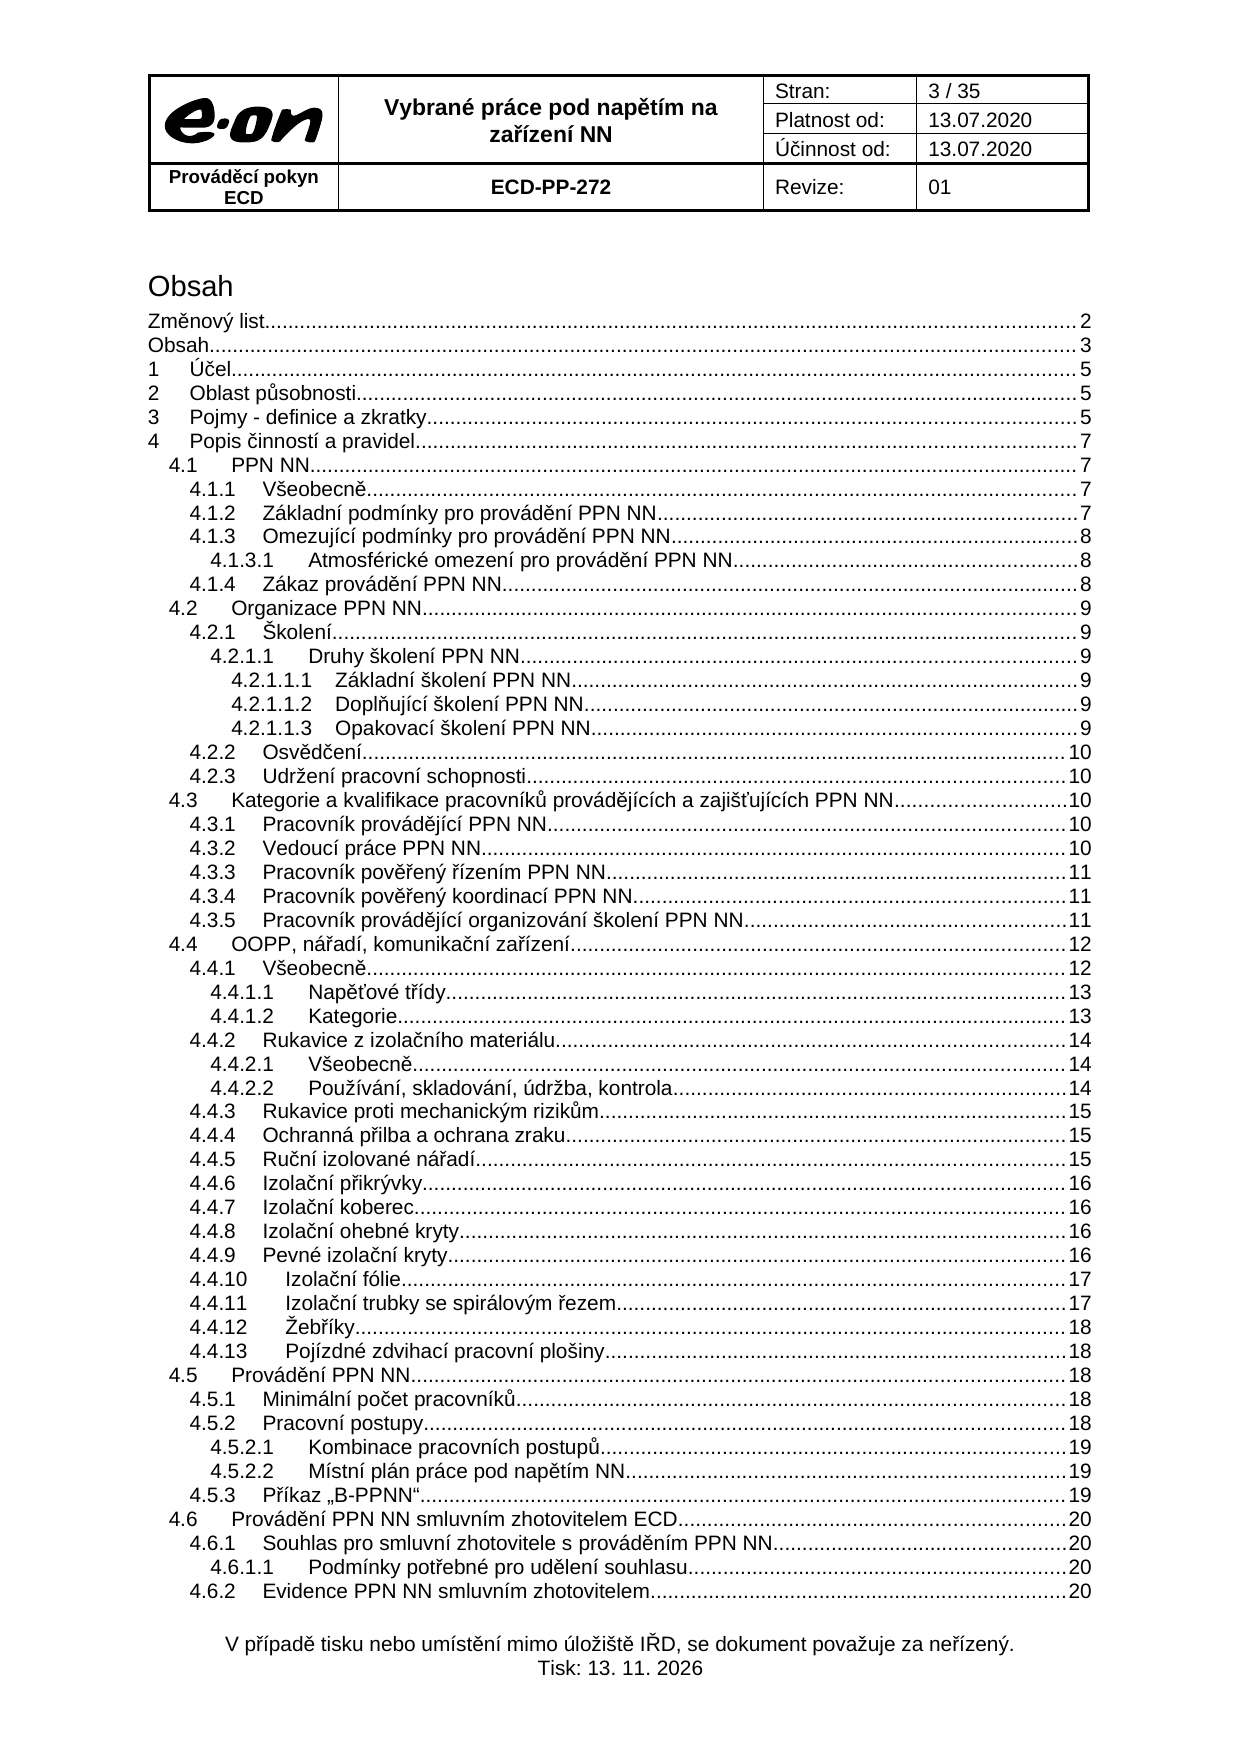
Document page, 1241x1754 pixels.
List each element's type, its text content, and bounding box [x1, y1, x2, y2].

text 4.4.12 Žebříky 18 [189, 1315, 1092, 1339]
text 4.3.3 Pracovník pověřený řízením PPN NN 11 [189, 860, 1092, 884]
text 1 Účel 5 [148, 357, 1092, 381]
text Obsah [148, 269, 1092, 302]
text 4.5.1 Minimální počet pracovníků 18 [189, 1387, 1092, 1411]
text Obsah 3 [148, 333, 1092, 357]
text 4.4.2.2 Používání, skladování, údržba, kontrola 14 [210, 1075, 1092, 1099]
text 4.4.6 Izolační přikrývky 16 [189, 1171, 1092, 1195]
text 4.2.1.1.2 Doplňující školení PPN NN 9 [231, 692, 1092, 716]
text 4.1.4 Zákaz provádění PPN NN 8 [189, 572, 1092, 596]
text 4.6.1.1 Podmínky potřebné pro udělení souhlasu 20 [210, 1554, 1092, 1578]
text 4.2.1 Školení 9 [189, 620, 1092, 644]
text 4.4.1 Všeobecně 12 [189, 956, 1092, 979]
text 4.4.1.1 Napěťové třídy 13 [210, 979, 1092, 1003]
text 4.2.2 Osvědčení 10 [189, 740, 1092, 764]
text 4.2.1.1.3 Opakovací školení PPN NN 9 [231, 716, 1092, 740]
text 4.4.9 Pevné izolační kryty 16 [189, 1243, 1092, 1267]
text 4.4.4 Ochranná přilba a ochrana zraku 15 [189, 1123, 1092, 1147]
text 4.4.11 Izolační trubky se spirálovým řezem 17 [189, 1291, 1092, 1315]
text 4.5.3 Příkaz „B-PPNN“ 19 [189, 1483, 1092, 1507]
text 4.4.13 Pojízdné zdvihací pracovní plošiny 18 [189, 1339, 1092, 1363]
text 4.3 Kategorie a kvalifikace pracovníků provádějících a zajišťujících PPN NN 10 [168, 788, 1092, 812]
text 4.2.3 Udržení pracovní schopnosti 10 [189, 764, 1092, 788]
text 4.4.2.1 Všeobecně 14 [210, 1051, 1092, 1075]
text 2 Oblast působnosti 5 [148, 381, 1092, 404]
text 4.4.3 Rukavice proti mechanickým rizikům 15 [189, 1099, 1092, 1123]
text 4.3.1 Pracovník provádějící PPN NN 10 [189, 812, 1092, 836]
text 4.4.1.2 Kategorie 13 [210, 1003, 1092, 1027]
text Změnový list 2 [148, 309, 1092, 333]
text 4.3.4 Pracovník pověřený koordinací PPN NN 11 [189, 884, 1092, 908]
text 4.4.7 Izolační koberec 16 [189, 1195, 1092, 1219]
text 4.1 PPN NN 7 [168, 452, 1092, 476]
text 4.1.2 Základní podmínky pro provádění PPN NN 7 [189, 500, 1092, 524]
text 4.5.2.1 Kombinace pracovních postupů 19 [210, 1435, 1092, 1459]
text 4.2.1.1 Druhy školení PPN NN 9 [210, 644, 1092, 668]
text 4.2 Organizace PPN NN 9 [168, 596, 1092, 620]
text 4.5.2.2 Místní plán práce pod napětím NN 19 [210, 1459, 1092, 1483]
text 4.4.8 Izolační ohebné kryty 16 [189, 1219, 1092, 1243]
text 4.1.3 Omezující podmínky pro provádění PPN NN 8 [189, 524, 1092, 548]
text 4.2.1.1.1 Základní školení PPN NN 9 [231, 668, 1092, 692]
text 4.4.5 Ruční izolované nářadí 15 [189, 1147, 1092, 1171]
text 4.6.2 Evidence PPN NN smluvním zhotovitelem 20 [189, 1578, 1092, 1602]
text 4.5 Provádění PPN NN 18 [168, 1363, 1092, 1387]
text 4.4.10 Izolační fólie 17 [189, 1267, 1092, 1291]
text 4.6.1 Souhlas pro smluvní zhotovitele s prováděním PPN NN 20 [189, 1531, 1092, 1554]
text 4.6 Provádění PPN NN smluvním zhotovitelem ECD 20 [168, 1507, 1092, 1531]
text 4.1.3.1 Atmosférické omezení pro provádění PPN NN 8 [210, 548, 1092, 572]
text 4.4 OOPP, nářadí, komunikační zařízení 12 [168, 932, 1092, 956]
text 3 Pojmy - definice a zkratky 5 [148, 404, 1092, 428]
text 4.3.5 Pracovník provádějící organizování školení PPN NN 11 [189, 908, 1092, 932]
text 4 Popis činností a pravidel 7 [148, 428, 1092, 452]
text 4.4.2 Rukavice z izolačního materiálu 14 [189, 1027, 1092, 1051]
text 4.3.2 Vedoucí práce PPN NN 10 [189, 836, 1092, 860]
text 4.1.1 Všeobecně 7 [189, 476, 1092, 500]
text 4.5.2 Pracovní postupy 18 [189, 1411, 1092, 1435]
